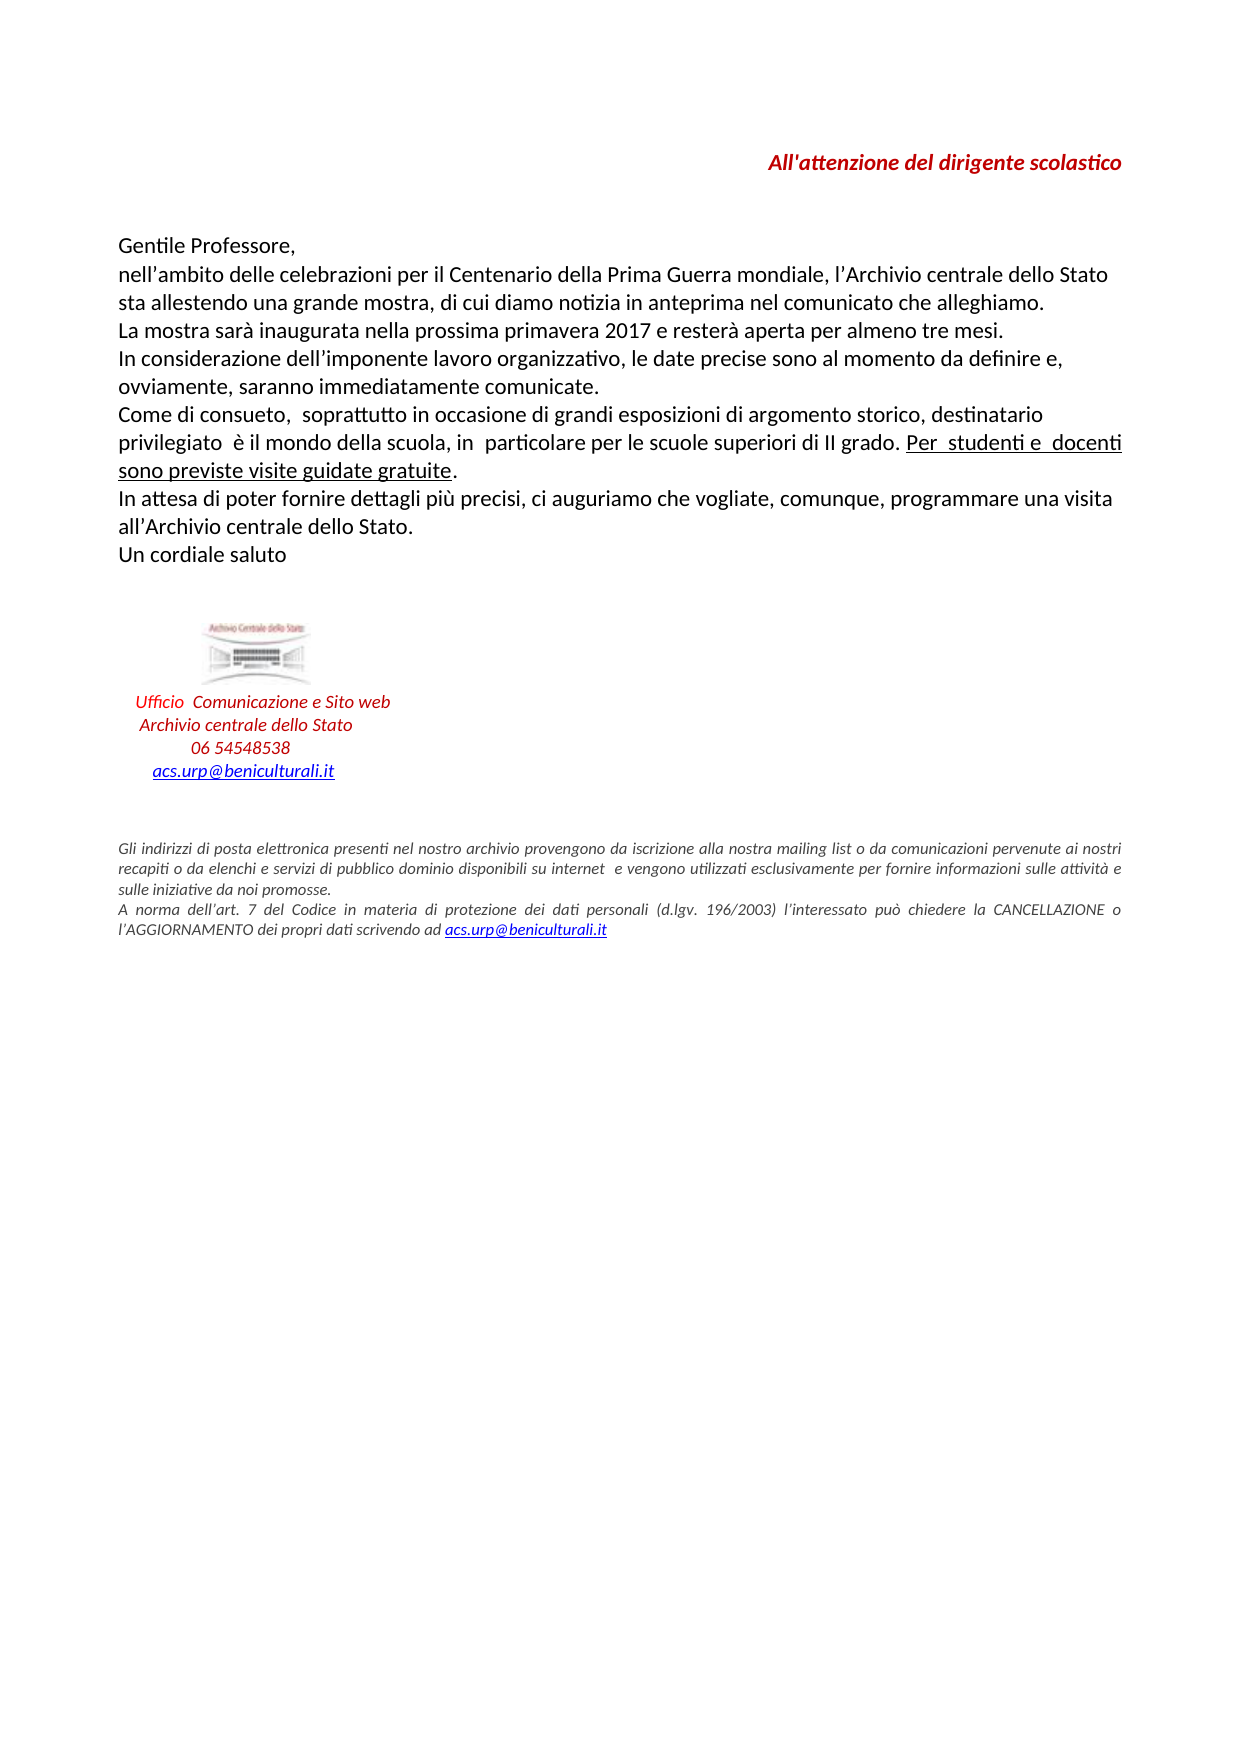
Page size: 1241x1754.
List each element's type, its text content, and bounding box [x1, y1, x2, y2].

text In considerazione dell’imponente lavoro organizzativo, le date precise sono al momento da definire e, ovviamente, saranno immediatamente comunicate. [118, 344, 1122, 400]
text Archivio centrale dello Stato [118, 713, 1122, 736]
text Un cordiale saluto [118, 540, 1122, 568]
text A norma dell’art. 7 del Codice in materia di protezione dei dati personali (d.lgv. 196/2003) l’interessato può chiedere la CANCELLAZIONE o l’AGGIORNAMENTO dei propri dati scrivendo ad acs.urp@beniculturali.it [118, 899, 1122, 940]
text La mostra sarà inaugurata nella prossima primavera 2017 e resterà aperta per almeno tre mesi. [118, 316, 1122, 344]
text Come di consueto, soprattutto in occasione di grandi esposizioni di argomento storico, destinatario privilegiato è il mondo della scuola, in particolare per le scuole superiori di II grado. Per studenti e docenti sono previste visite guidate gratuite. [118, 400, 1122, 484]
text Gli indirizzi di posta elettronica presenti nel nostro archivio provengono da iscrizione alla nostra mailing list o da comunicazioni pervenute ai nostri recapiti o da elenchi e servizi di pubblico dominio disponibili su internet e vengono utilizzati esclusivamente per fornire informazioni sulle attività e sulle iniziative da noi promosse. [118, 838, 1122, 899]
text acs.urp@beniculturali.it [118, 759, 1122, 782]
text nell’ambito delle celebrazioni per il Centenario della Prima Guerra mondiale, l’Archivio centrale dello Stato sta allestendo una grande mostra, di cui diamo notizia in anteprima nel comunicato che alleghiamo. [118, 260, 1122, 316]
text Gentile Professore, [118, 232, 1122, 260]
text 06 54548538 [118, 736, 1122, 759]
text All'attenzione del dirigente scolastico [118, 148, 1122, 176]
picture [201, 623, 311, 685]
text In attesa di poter fornire dettagli più precisi, ci auguriamo che vogliate, comunque, programmare una visita all’Archivio centrale dello Stato. [118, 484, 1122, 540]
text Ufficio Comunicazione e Sito web [118, 691, 1122, 713]
